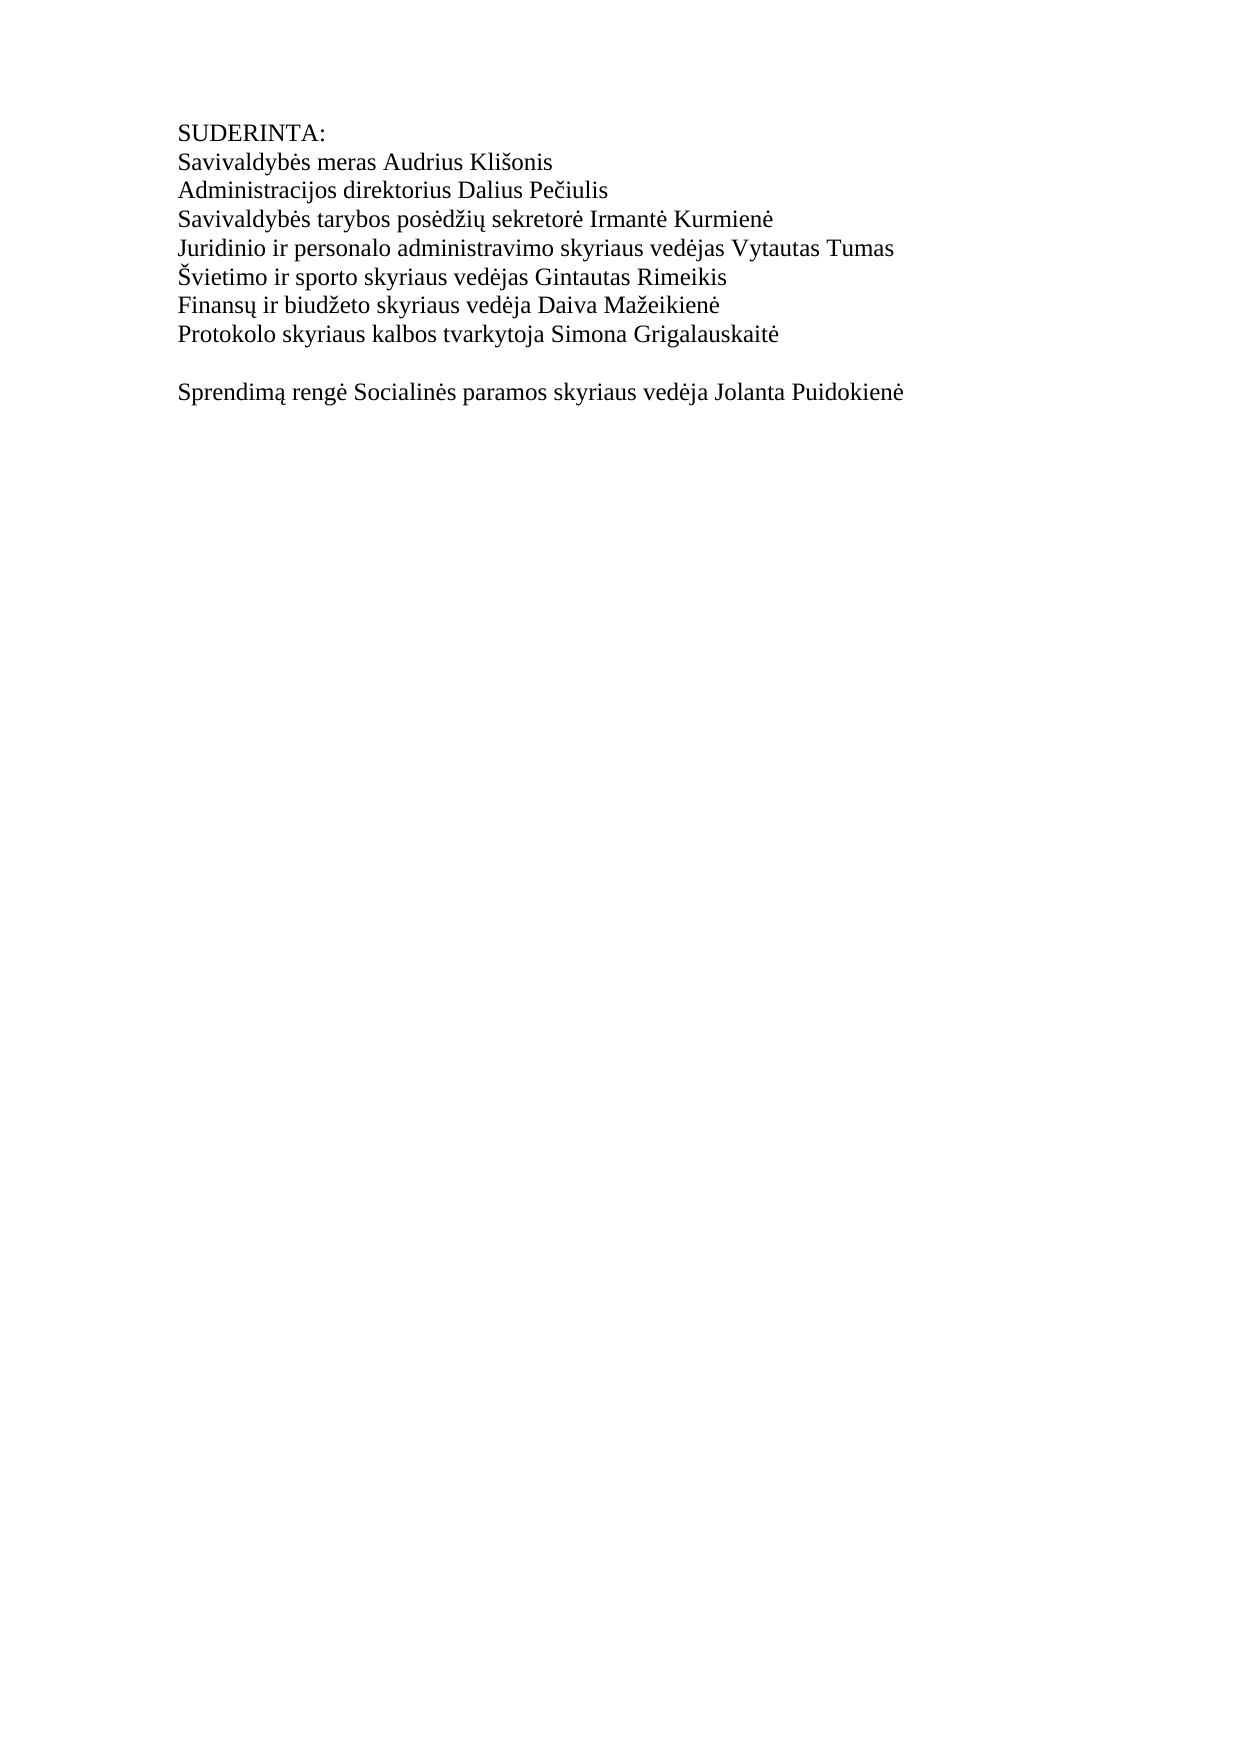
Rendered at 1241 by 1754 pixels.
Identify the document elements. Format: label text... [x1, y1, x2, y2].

text Administracijos direktorius Dalius Pečiulis [177, 176, 1181, 204]
text SUDERINTA: [177, 118, 1181, 147]
text Savivaldybės meras Audrius Klišonis [177, 147, 1181, 176]
text Protokolo skyriaus kalbos tvarkytoja Simona Grigalauskaitė [177, 319, 1181, 348]
text Juridinio ir personalo administravimo skyriaus vedėjas Vytautas Tumas [177, 233, 1181, 262]
text Sprendimą rengė Socialinės paramos skyriaus vedėja Jolanta Puidokienė [177, 377, 1181, 406]
text Finansų ir biudžeto skyriaus vedėja Daiva Mažeikienė [177, 291, 1181, 319]
text Savivaldybės tarybos posėdžių sekretorė Irmantė Kurmienė [177, 204, 1181, 233]
text Švietimo ir sporto skyriaus vedėjas Gintautas Rimeikis [177, 262, 1181, 291]
